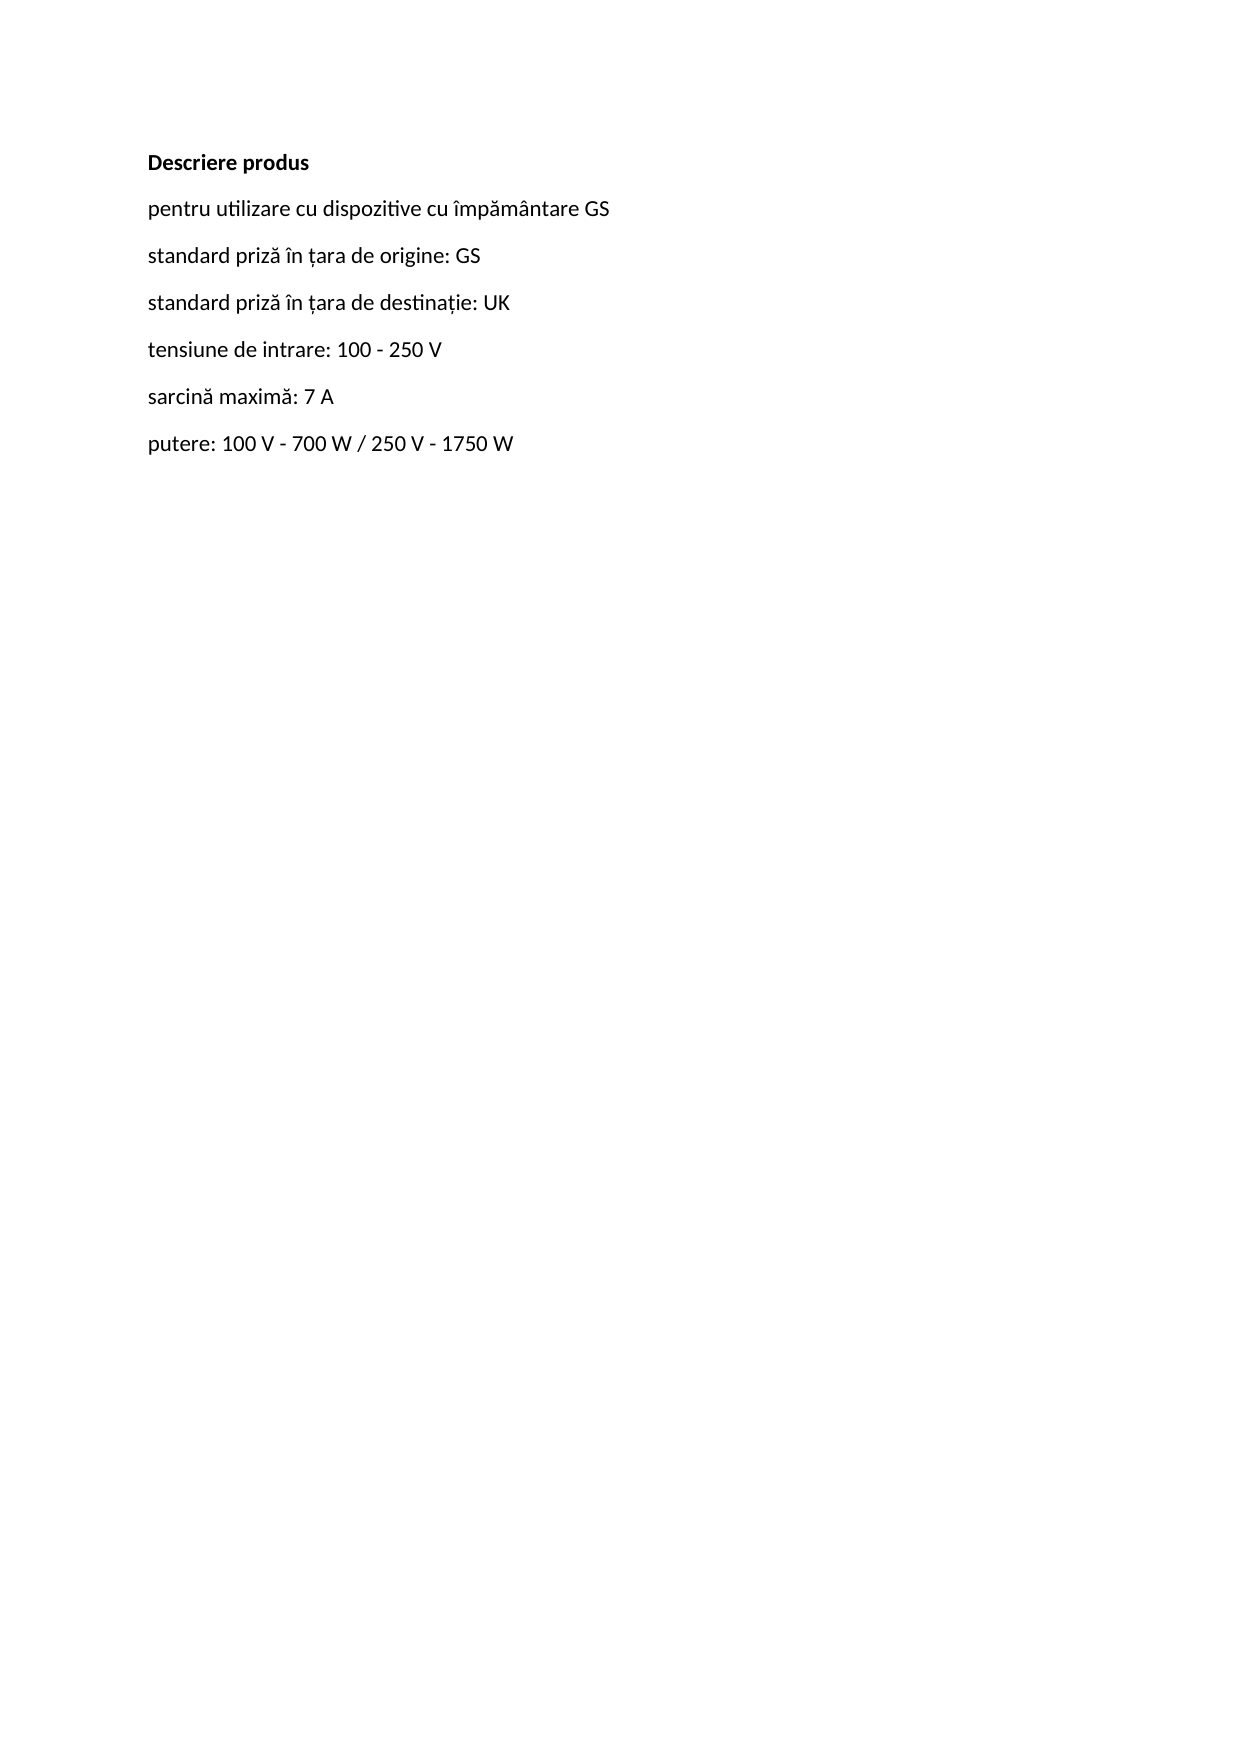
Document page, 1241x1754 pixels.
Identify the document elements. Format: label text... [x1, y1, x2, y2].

text pentru utilizare cu dispozitive cu împământare GS [148, 194, 1093, 222]
text standard priză în țara de destinație: UK [148, 288, 1093, 316]
text standard priză în țara de origine: GS [148, 241, 1093, 269]
text tensiune de intrare: 100 - 250 V [148, 335, 1093, 363]
text Descriere produs [148, 148, 1093, 176]
text sarcină maximă: 7 A [148, 382, 1093, 410]
text putere: 100 V - 700 W / 250 V - 1750 W [148, 429, 1093, 457]
